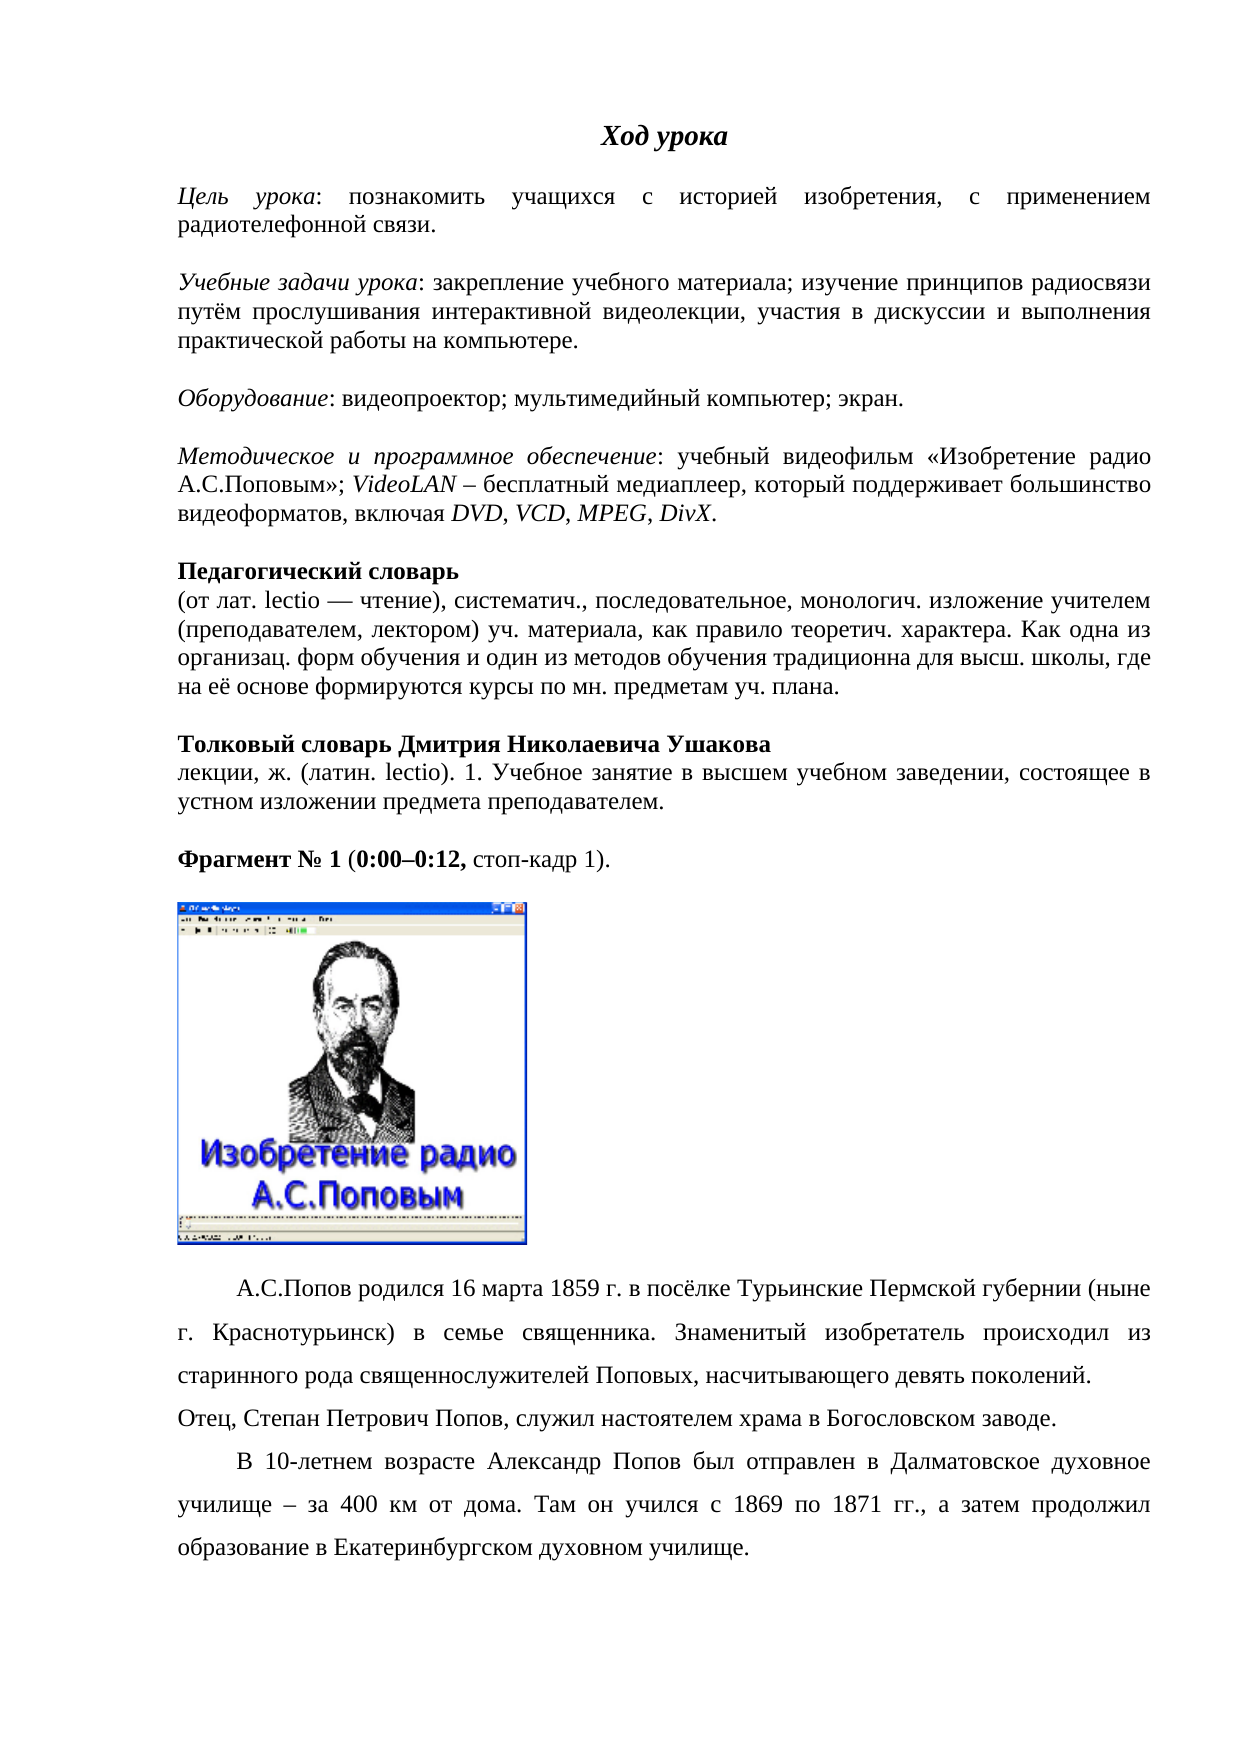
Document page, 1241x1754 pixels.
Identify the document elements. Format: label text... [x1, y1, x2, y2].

text Отец, Степан Петрович Попов, служил настоятелем храма в Богословском заводе. [177, 1403, 1152, 1432]
text Методическое и программное обеспечение: учебный видеофильм «Изобретение радио А.С.Поповым»; VideoLAN – бесплатный медиаплеер, который поддерживает большинство видеоформатов, включая DVD, VCD, MPEG, DivX. [177, 441, 1152, 527]
text Учебные задачи урока: закрепление учебного материала; изучение принципов радиосвязи путём прослушивания интерактивной видеолекции, участия в дискуссии и выполнения практической работы на компьютере. [177, 267, 1152, 354]
text Оборудование: видеопроектор; мультимедийный компьютер; экран. [177, 383, 1152, 412]
text Ход урока [177, 118, 1152, 152]
text А.С.Попов родился 16 марта 1859 г. в посёлке Турьинские Пермской губернии (ныне г. Краснотурьинск) в семье священника. Знаменитый изобретатель происходил из старинного рода священнослужителей Поповых, насчитывающего девять поколений. [177, 1273, 1152, 1388]
text В 10-летнем возрасте Александр Попов был отправлен в Далматовское духовное училище – за 400 км от дома. Там он учился с 1869 по 1871 гг., а затем продолжил образование в Екатеринбургском духовном училище. [177, 1446, 1152, 1561]
subtitle (от лат. lectio — чтение), систематич., последовательное, монологич. изложение учителем (преподавателем, лектором) уч. материала, как правило теоретич. характера. Как одна из организац. форм обучения и один из методов обучения традиционна для высш. школы, где на её основе формируются курсы по мн. предметам уч. плана. [177, 585, 1152, 700]
text Толковый словарь Дмитрия Николаевича Ушакова [177, 729, 1152, 757]
picture [177, 902, 528, 1245]
text Цель урока: познакомить учащихся с историей изобретения, с применением радиотелефонной связи. [177, 181, 1152, 238]
text лекции, ж. (латин. lectio). 1. Учебное занятие в высшем учебном заведении, состоящее в устном изложении предмета преподавателем. [177, 757, 1152, 815]
text Фрагмент № 1 (0:00–0:12, стоп-кадр 1). [177, 844, 1152, 873]
subtitle Педагогический словарь [177, 556, 1152, 585]
